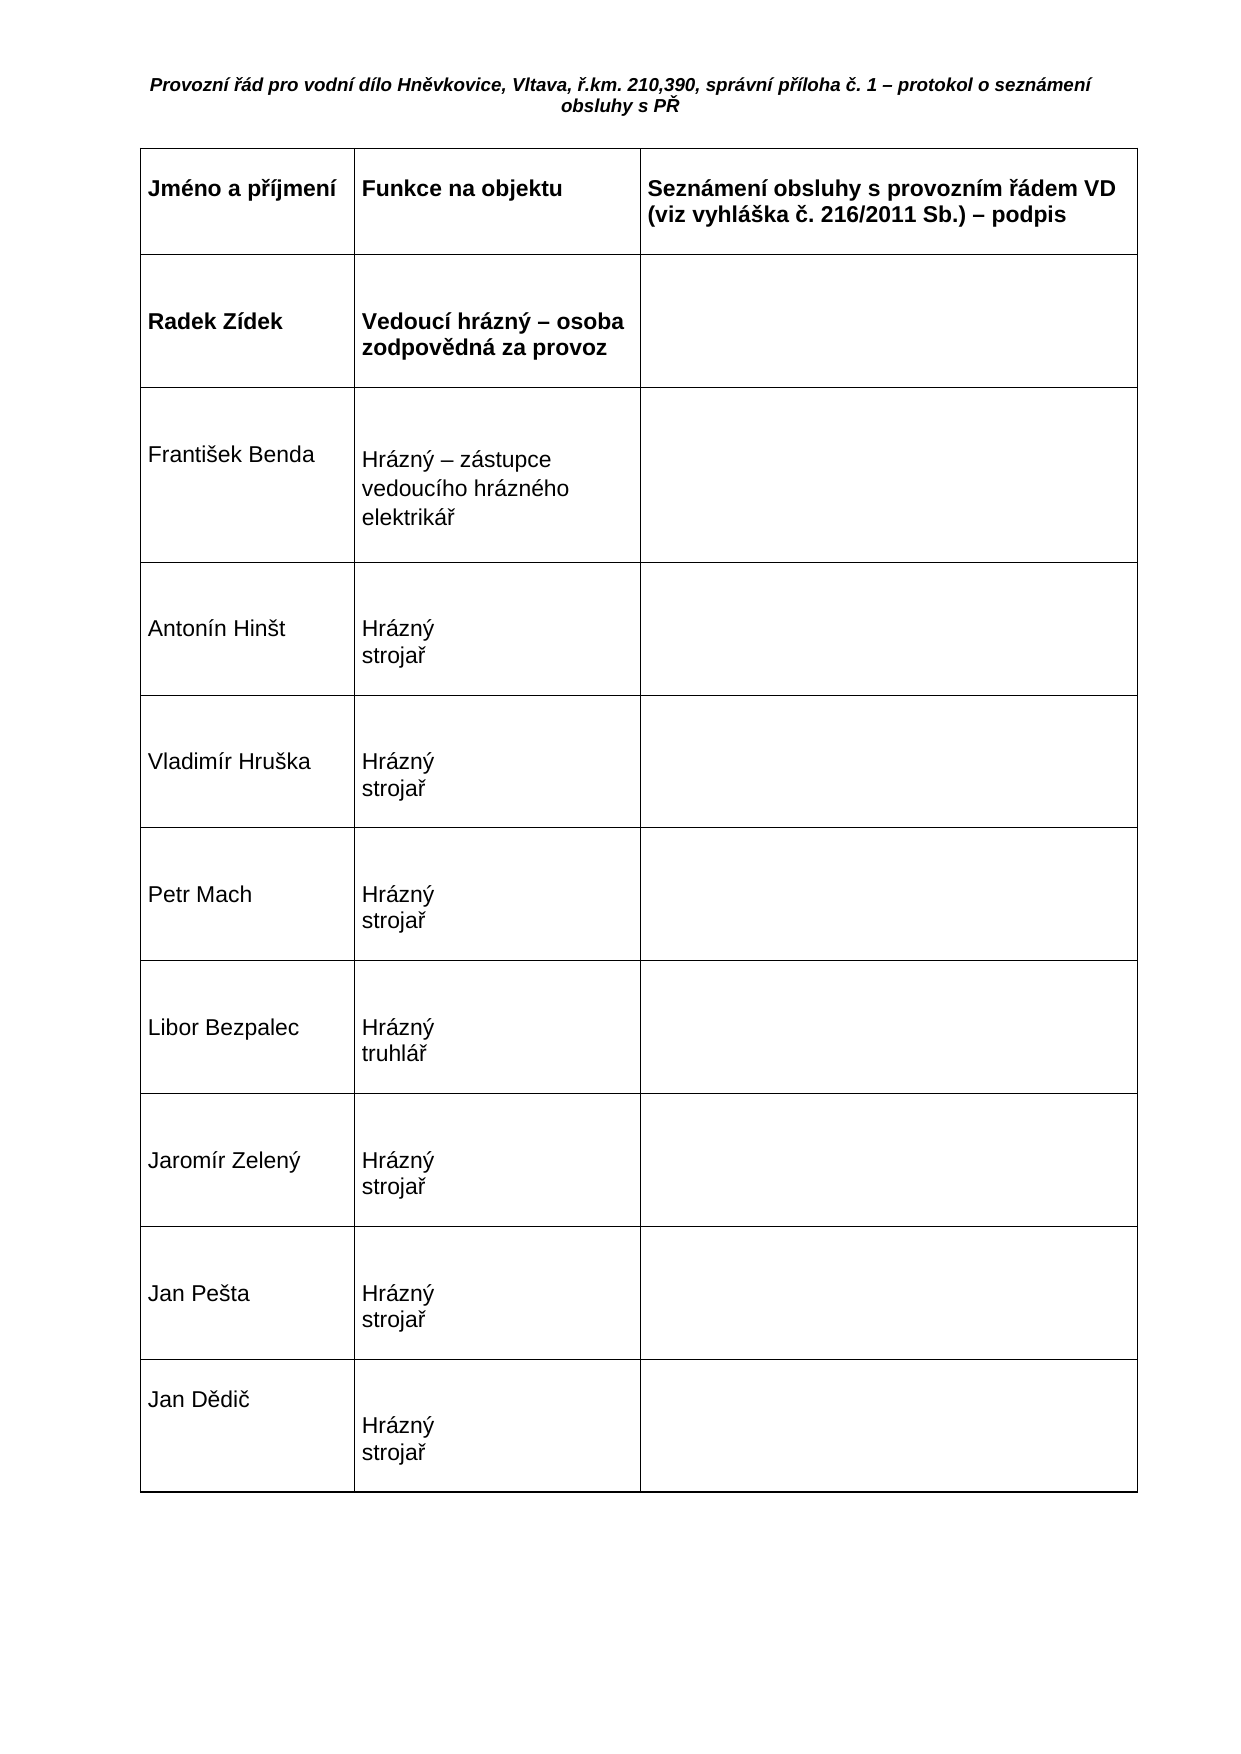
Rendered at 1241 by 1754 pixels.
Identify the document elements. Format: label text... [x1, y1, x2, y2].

table_cell [641, 255, 1137, 387]
table_cell Vladimír Hruška [141, 696, 354, 827]
table_cell [641, 388, 1137, 562]
table_cell Jan Pešta [141, 1227, 354, 1358]
table_cell Vedoucí hrázný – osoba zodpovědná za provoz [355, 255, 640, 387]
table_cell Hrázný – zástupce vedoucího hrázného elektrikář [355, 388, 640, 562]
table_cell Hrázný strojař [355, 696, 640, 827]
table_cell [641, 563, 1137, 694]
table_cell [641, 1360, 1137, 1491]
table_cell Hrázný strojař [355, 1094, 640, 1226]
table_cell František Benda [141, 388, 354, 562]
table_cell Jan Dědič [141, 1360, 354, 1491]
table_cell [641, 828, 1137, 960]
table_cell Hrázný strojař [355, 1227, 640, 1358]
table_cell Antonín Hinšt [141, 563, 354, 694]
table_cell [641, 1094, 1137, 1226]
table_cell Petr Mach [141, 828, 354, 960]
table_cell [641, 696, 1137, 827]
table_cell Hrázný strojař [355, 563, 640, 694]
table_cell [641, 961, 1137, 1093]
table_cell Hrázný strojař [355, 1360, 640, 1491]
table_header Jméno a příjmení [141, 149, 354, 254]
table_cell Jaromír Zelený [141, 1094, 354, 1226]
table_header Seznámení obsluhy s provozním řádem VD (viz vyhláška č. 216/2011 Sb.) – podpis [641, 149, 1137, 254]
table_cell Libor Bezpalec [141, 961, 354, 1093]
table_cell Radek Zídek [141, 255, 354, 387]
table_cell [641, 1227, 1137, 1358]
table_header Funkce na objektu [355, 149, 640, 254]
table_cell Hrázný truhlář [355, 961, 640, 1093]
table_cell Hrázný strojař [355, 828, 640, 960]
